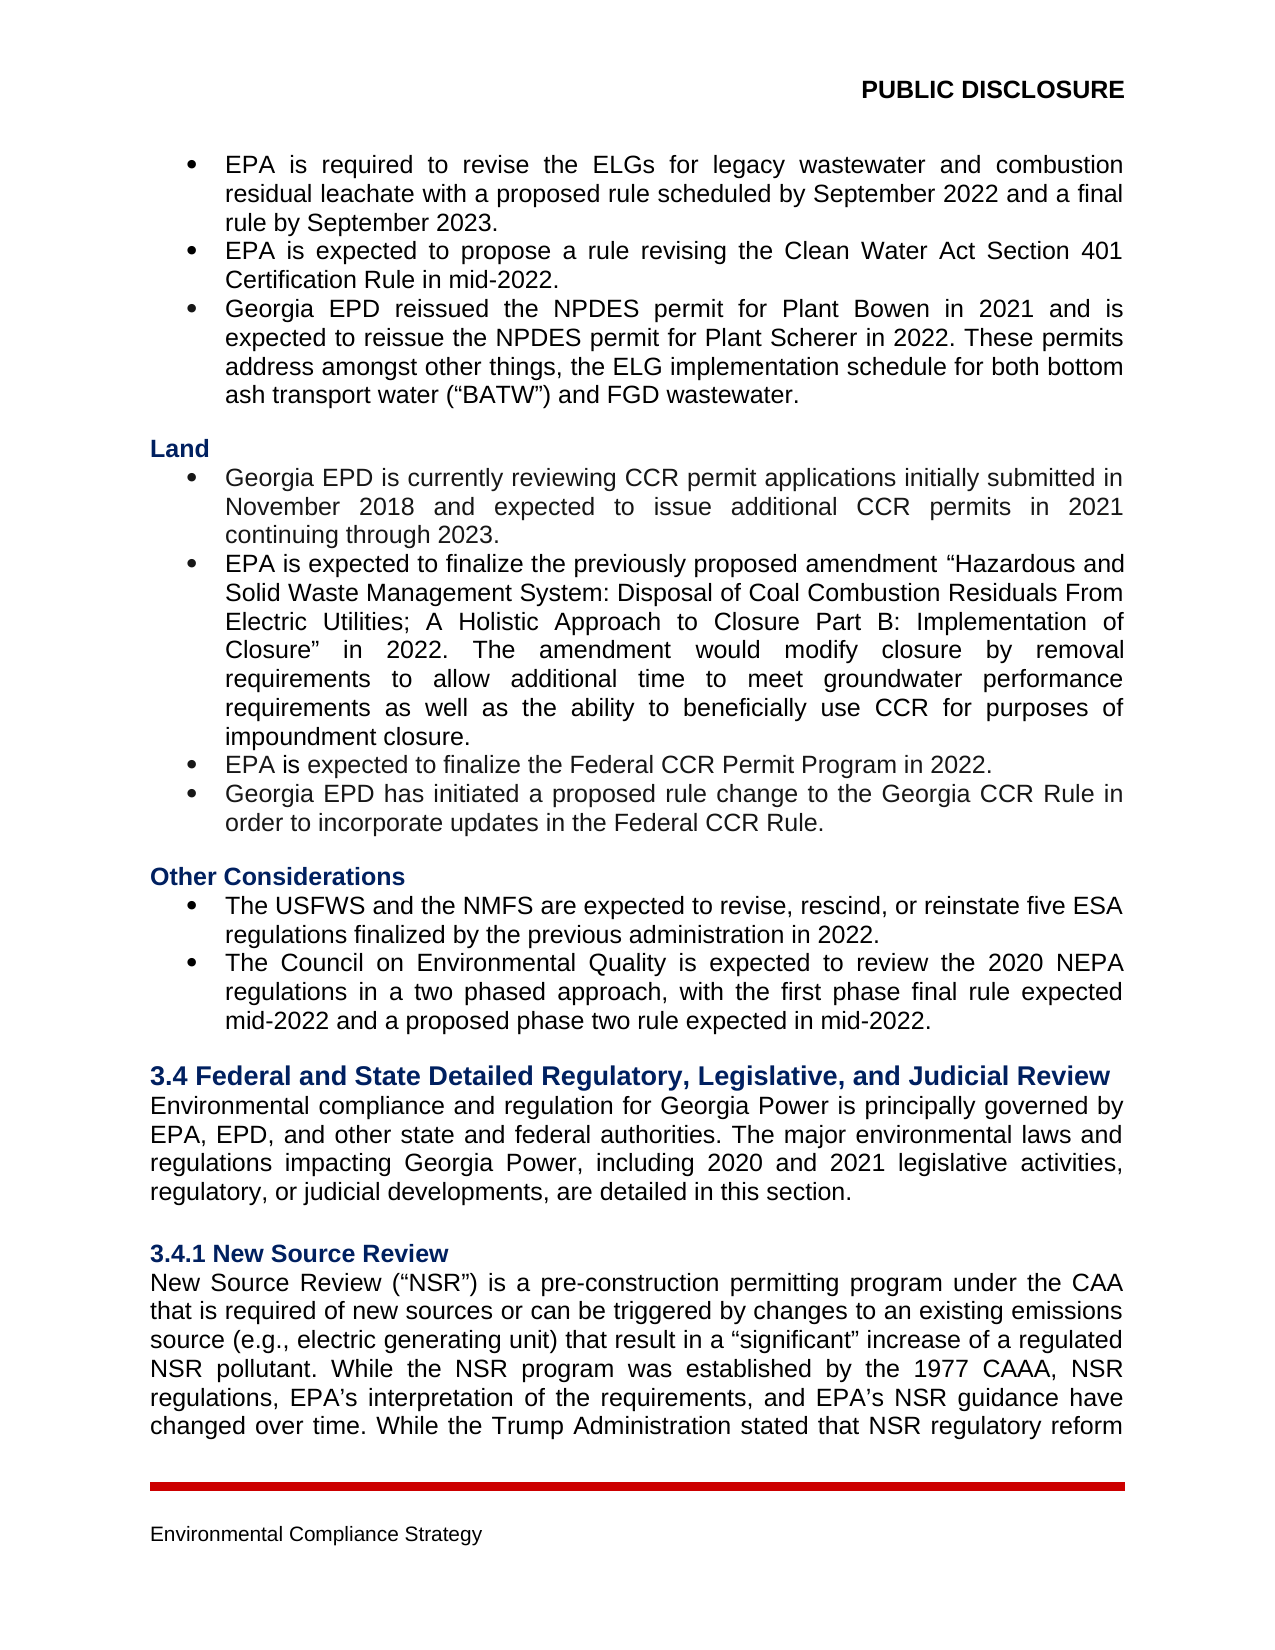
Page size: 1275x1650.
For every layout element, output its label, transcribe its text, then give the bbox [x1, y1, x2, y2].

list Georgia EPD has initiated a proposed rule change to the Georgia CCR Rule in order to incorporate updates in the Federal CCR Rule. [187, 779, 1125, 837]
list EPA is required to revise the ELGs for legacy wastewater and combustion residual leachate with a proposed rule scheduled by September 2022 and a final rule by September 2023. [187, 150, 1125, 236]
list EPA is expected to finalize the Federal CCR Permit Program in 2022. [187, 751, 1125, 779]
subtitle Other Considerations [150, 862, 1125, 891]
list EPA is expected to finalize the previously proposed amendment “Hazardous and Solid Waste Management System: Disposal of Coal Combustion Residuals From Electric Utilities; A Holistic Approach to Closure Part B: Implementation of Closure” in 2022. The amendment would modify closure by removal requirements to allow additional time to meet groundwater performance requirements as well as the ability to beneficially use CCR for purposes of impoundment closure. [187, 549, 1125, 751]
list Georgia EPD reissued the NPDES permit for Plant Bowen in 2021 and is expected to reissue the NPDES permit for Plant Scherer in 2022. These permits address amongst other things, the ELG implementation schedule for both bottom ash transport water (“BATW”) and FGD wastewater. [187, 294, 1125, 409]
text Environmental compliance and regulation for Georgia Power is principally governed by EPA, EPD, and other state and federal authorities. The major environmental laws and regulations impacting Georgia Power, including 2020 and 2021 legislative activities, regulatory, or judicial developments, are detailed in this section. [150, 1091, 1125, 1206]
list The USFWS and the NMFS are expected to revise, rescind, or reinstate five ESA regulations finalized by the previous administration in 2022. [187, 891, 1125, 948]
subtitle 3.4.1 New Source Review [150, 1239, 1125, 1268]
list The Council on Environmental Quality is expected to review the 2020 NEPA regulations in a two phased approach, with the first phase final rule expected mid-2022 and a proposed phase two rule expected in mid-2022. [187, 948, 1125, 1035]
subtitle 3.4 Federal and State Detailed Regulatory, Legislative, and Judicial Review [150, 1060, 1125, 1091]
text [150, 1268, 1125, 1440]
subtitle Land [150, 434, 1125, 463]
list Georgia EPD is currently reviewing CCR permit applications initially submitted in November 2018 and expected to issue additional CCR permits in 2021 continuing through 2023. [187, 463, 1125, 549]
list EPA is expected to propose a rule revising the Clean Water Act Section 401 Certification Rule in mid-2022. [187, 236, 1125, 294]
